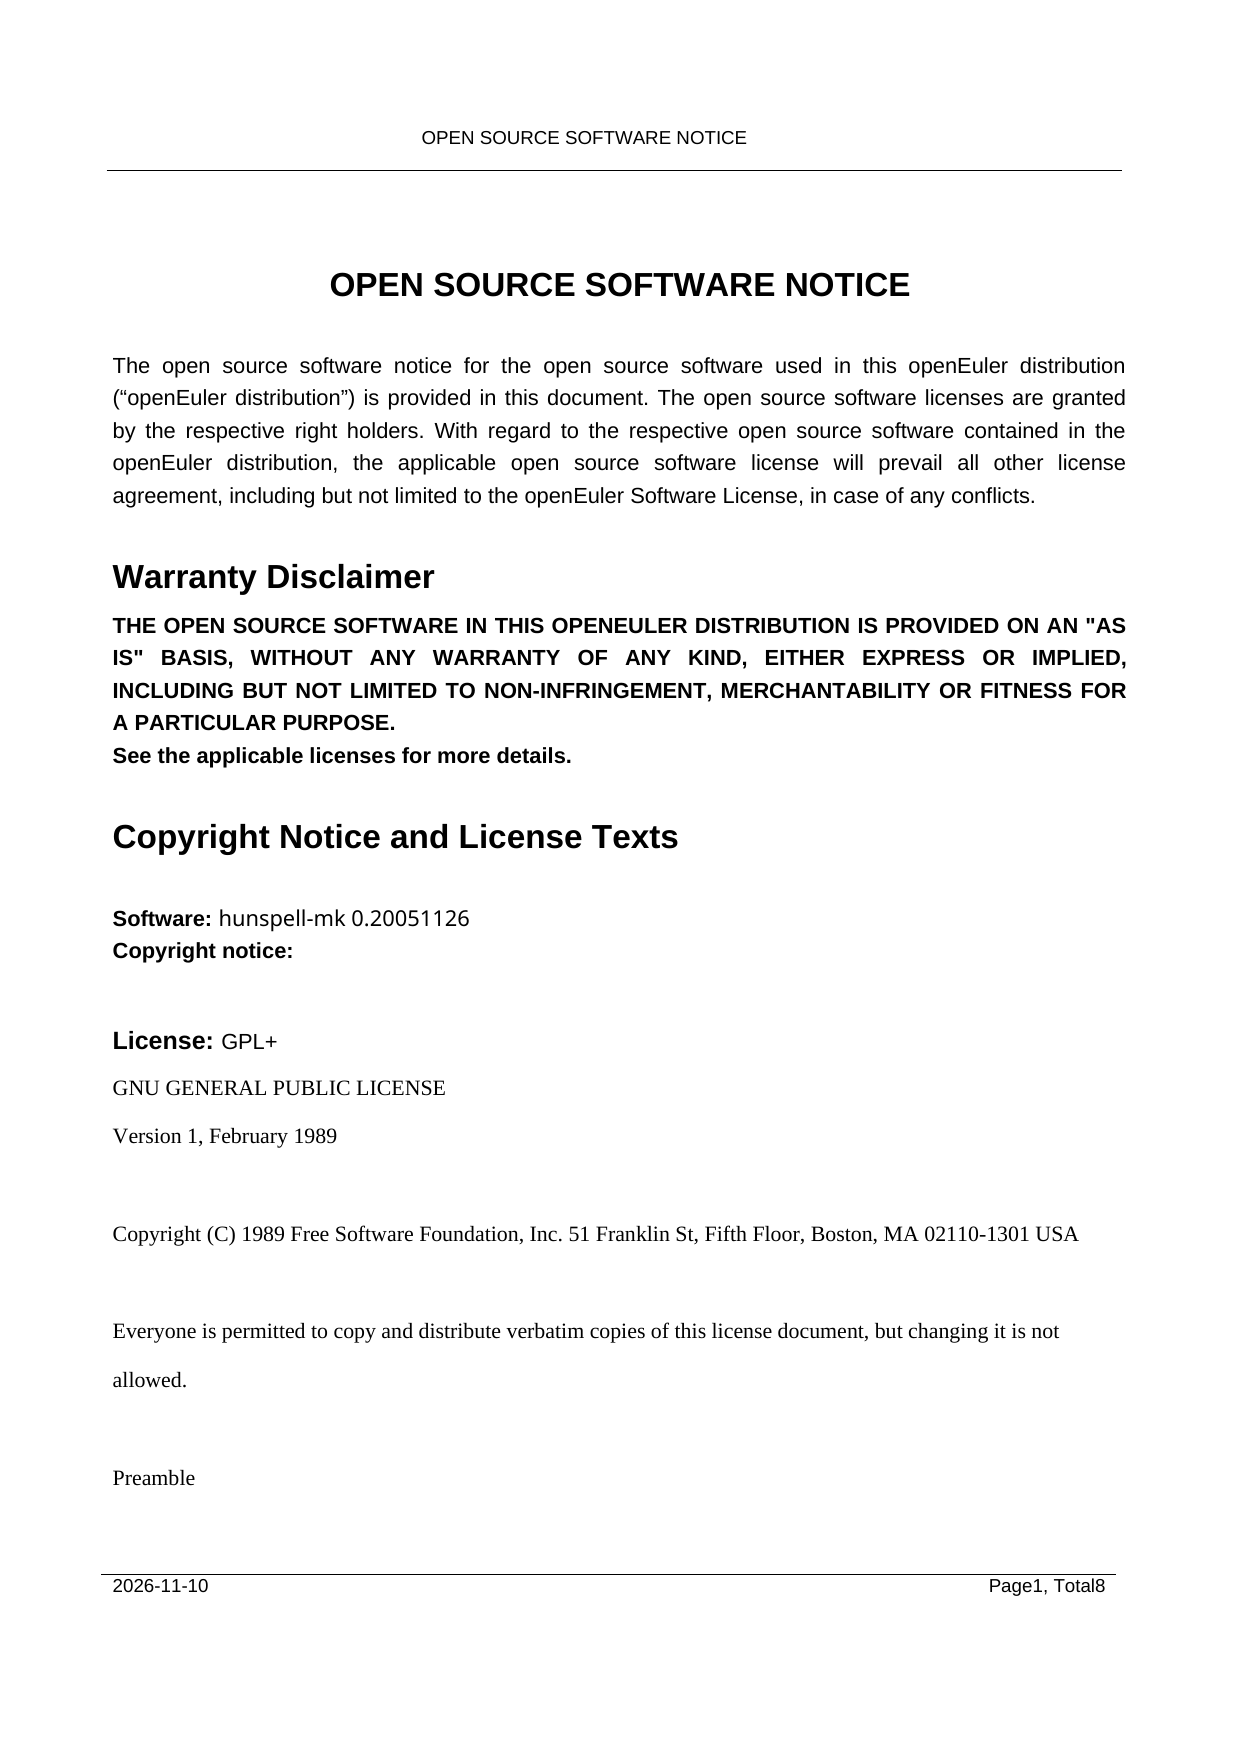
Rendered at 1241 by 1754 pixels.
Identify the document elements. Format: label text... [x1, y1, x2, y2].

text THE OPEN SOURCE SOFTWARE IN THIS OPENEULER DISTRIBUTION IS PROVIDED ON AN "AS IS" BASIS, WITHOUT ANY WARRANTY OF ANY KIND, EITHER EXPRESS OR IMPLIED, INCLUDING BUT NOT LIMITED TO NON-INFRINGEMENT, MERCHANTABILITY OR FITNESS FOR A PARTICULAR PURPOSE. See the applicable licenses for more details. [112, 609, 1128, 771]
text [112, 1071, 1128, 1493]
text Warranty Disclaimer [112, 544, 1128, 609]
text The open source software notice for the open source software used in this openEuler distribution (“openEuler distribution”) is provided in this document. The open source software licenses are granted by the respective right holders. With regard to the respective open source software contained in the openEuler distribution, the applicable open source software license will prevail all other license agreement, including but not limited to the openEuler Software License, in case of any conflicts. [112, 349, 1128, 511]
text Software: hunspell-mk 0.20051126 [112, 901, 1128, 934]
text Copyright Notice and License Texts [112, 804, 1128, 869]
text License: GPL+ [112, 1024, 1128, 1057]
text OPEN SOURCE SOFTWARE NOTICE [112, 251, 1128, 316]
text Copyright notice: [112, 934, 1128, 966]
